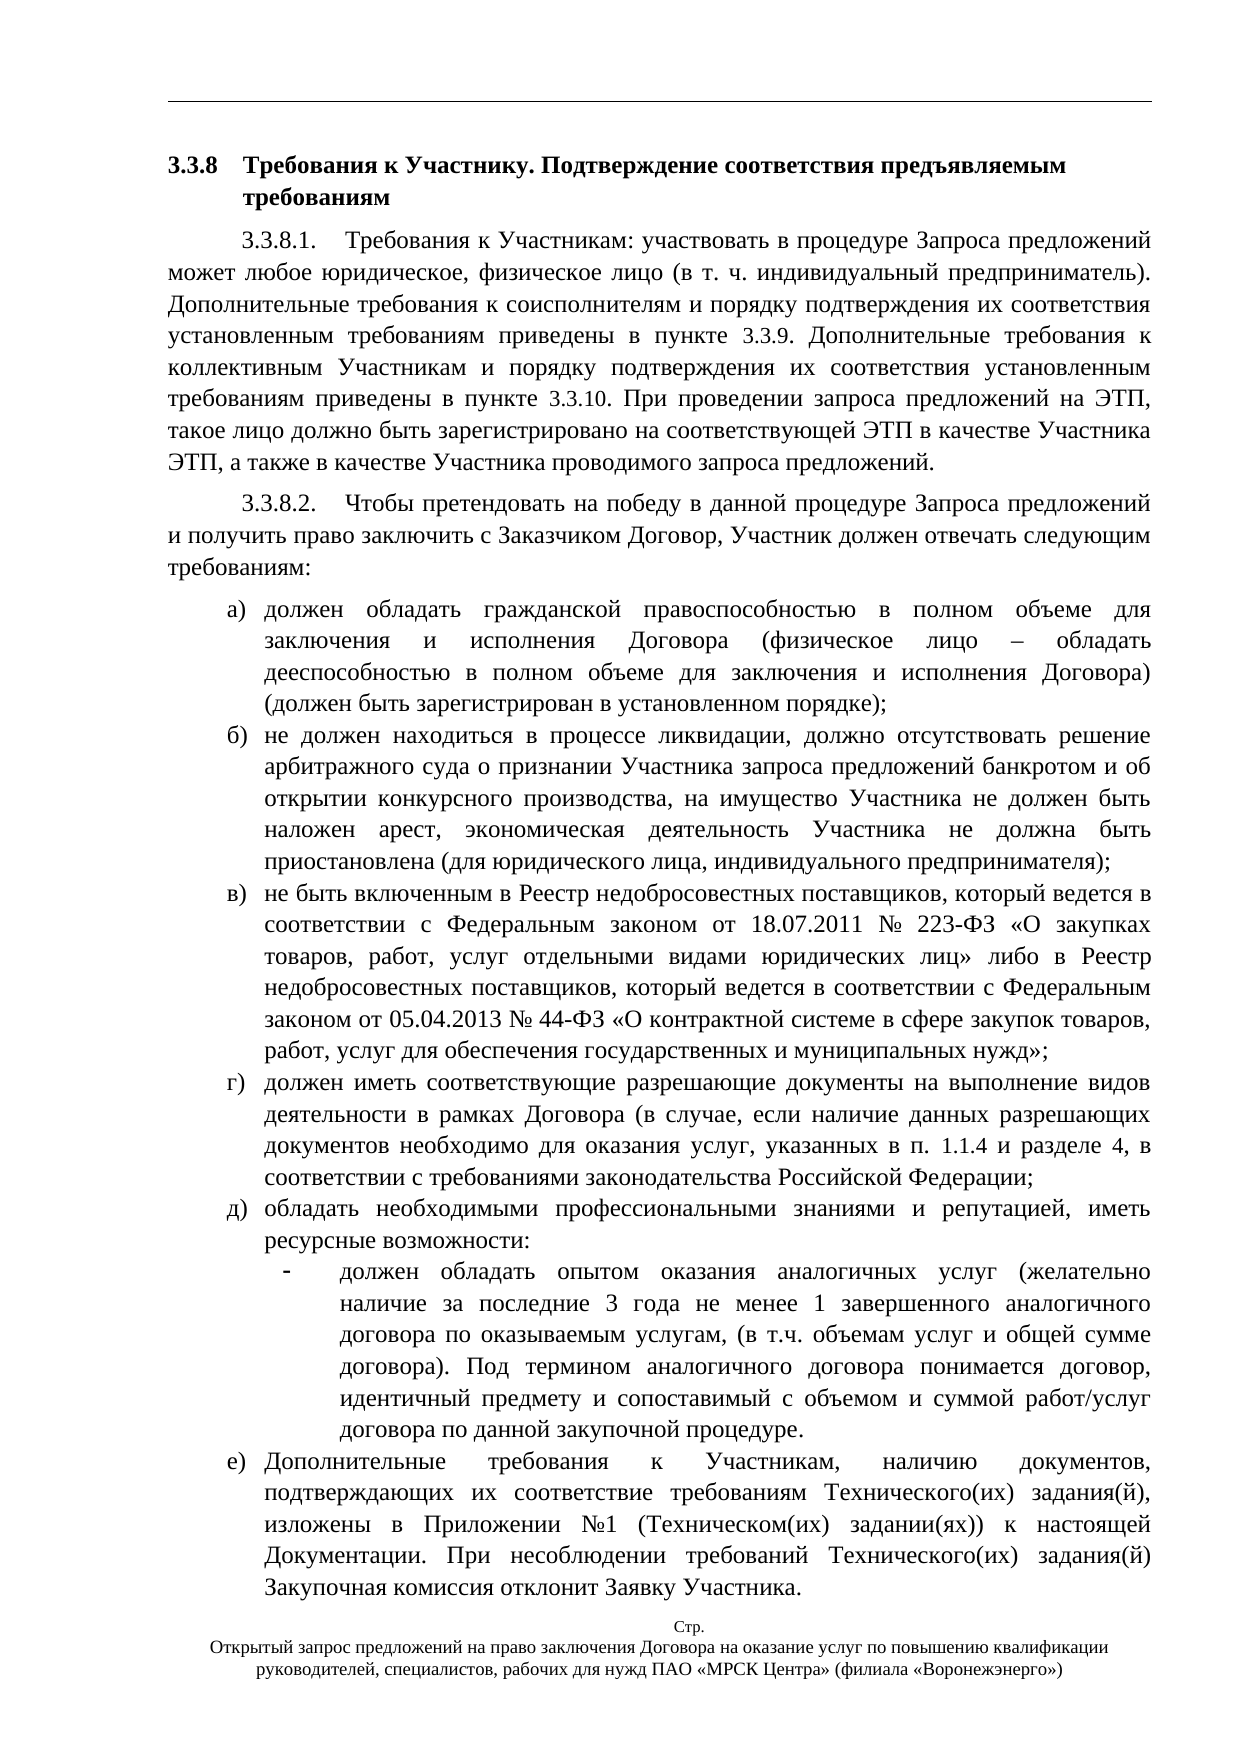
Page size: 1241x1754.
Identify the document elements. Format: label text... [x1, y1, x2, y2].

subtitle Требования к Участнику. Подтверждение соответствия предъявляемым требованиям [168, 150, 1152, 210]
list Требования к Участникам: участвовать в процедуре Запроса предложений может любое юридическое, физическое лицо (в т. ч. индивидуальный предприниматель). Дополнительные требования к соисполнителям и порядку подтверждения их соответствия установленным требованиям приведены в пункте 3.3.9. Дополнительные требования к коллективным Участникам и порядку подтверждения их соответствия установленным требованиям приведены в пункте 3.3.10. При проведении запроса предложений на ЭТП, такое лицо должно быть зарегистрировано на соответствующей ЭТП в качестве Участника ЭТП, а также в качестве Участника проводимого запроса предложений. [168, 226, 1152, 475]
list Дополнительные требования к Участникам, наличию документов, подтверждающих их соответствие требованиям Технического(их) задания(й), изложены в Приложении №1 (Техническом(их) задании(ях)) к настоящей Документации. При несоблюдении требований Технического(их) задания(й) Закупочная комиссия отклонит Заявку Участника. [227, 1446, 1152, 1601]
list должен обладать опытом оказания аналогичных услуг (желательно наличие за последние 3 года не менее 1 завершенного аналогичного договора по оказываемым услугам, (в т.ч. объемам услуг и общей сумме договора). Под термином аналогичного договора понимается договор, идентичный предмету и сопоставимый с объемом и суммой работ/услуг договора по данной закупочной процедуре. [282, 1256, 1152, 1443]
list должен обладать гражданской правоспособностью в полном объеме для заключения и исполнения Договора (физическое лицо – обладать дееспособностью в полном объеме для заключения и исполнения Договора) (должен быть зарегистрирован в установленном порядке); [227, 594, 1152, 717]
list не быть включенным в Реестр недобросовестных поставщиков, который ведется в соответствии с Федеральным законом от 18.07.2011 № 223-ФЗ «О закупках товаров, работ, услуг отдельными видами юридических лиц» либо в Реестр недобросовестных поставщиков, который ведется в соответствии с Федеральным законом от 05.04.2013 № 44-ФЗ «О контрактной системе в сфере закупок товаров, работ, услуг для обеспечения государственных и муниципальных нужд»; [227, 878, 1152, 1064]
list не должен находиться в процессе ликвидации, должно отсутствовать решение арбитражного суда о признании Участника запроса предложений банкротом и об открытии конкурсного производства, на имущество Участника не должен быть наложен арест, экономическая деятельность Участника не должна быть приостановлена (для юридического лица, индивидуального предпринимателя); [227, 720, 1152, 875]
list обладать необходимыми профессиональными знаниями и репутацией, иметь ресурсные возможности: [227, 1193, 1152, 1254]
list Чтобы претендовать на победу в данной процедуре Запроса предложений и получить право заключить с Заказчиком Договор, Участник должен отвечать следующим требованиям: [168, 488, 1152, 580]
list должен иметь соответствующие разрешающие документы на выполнение видов деятельности в рамках Договора (в случае, если наличие данных разрешающих документов необходимо для оказания услуг, указанных в п. 1.1.4 и разделе 4, в соответствии с требованиями законодательства Российской Федерации; [227, 1067, 1152, 1191]
